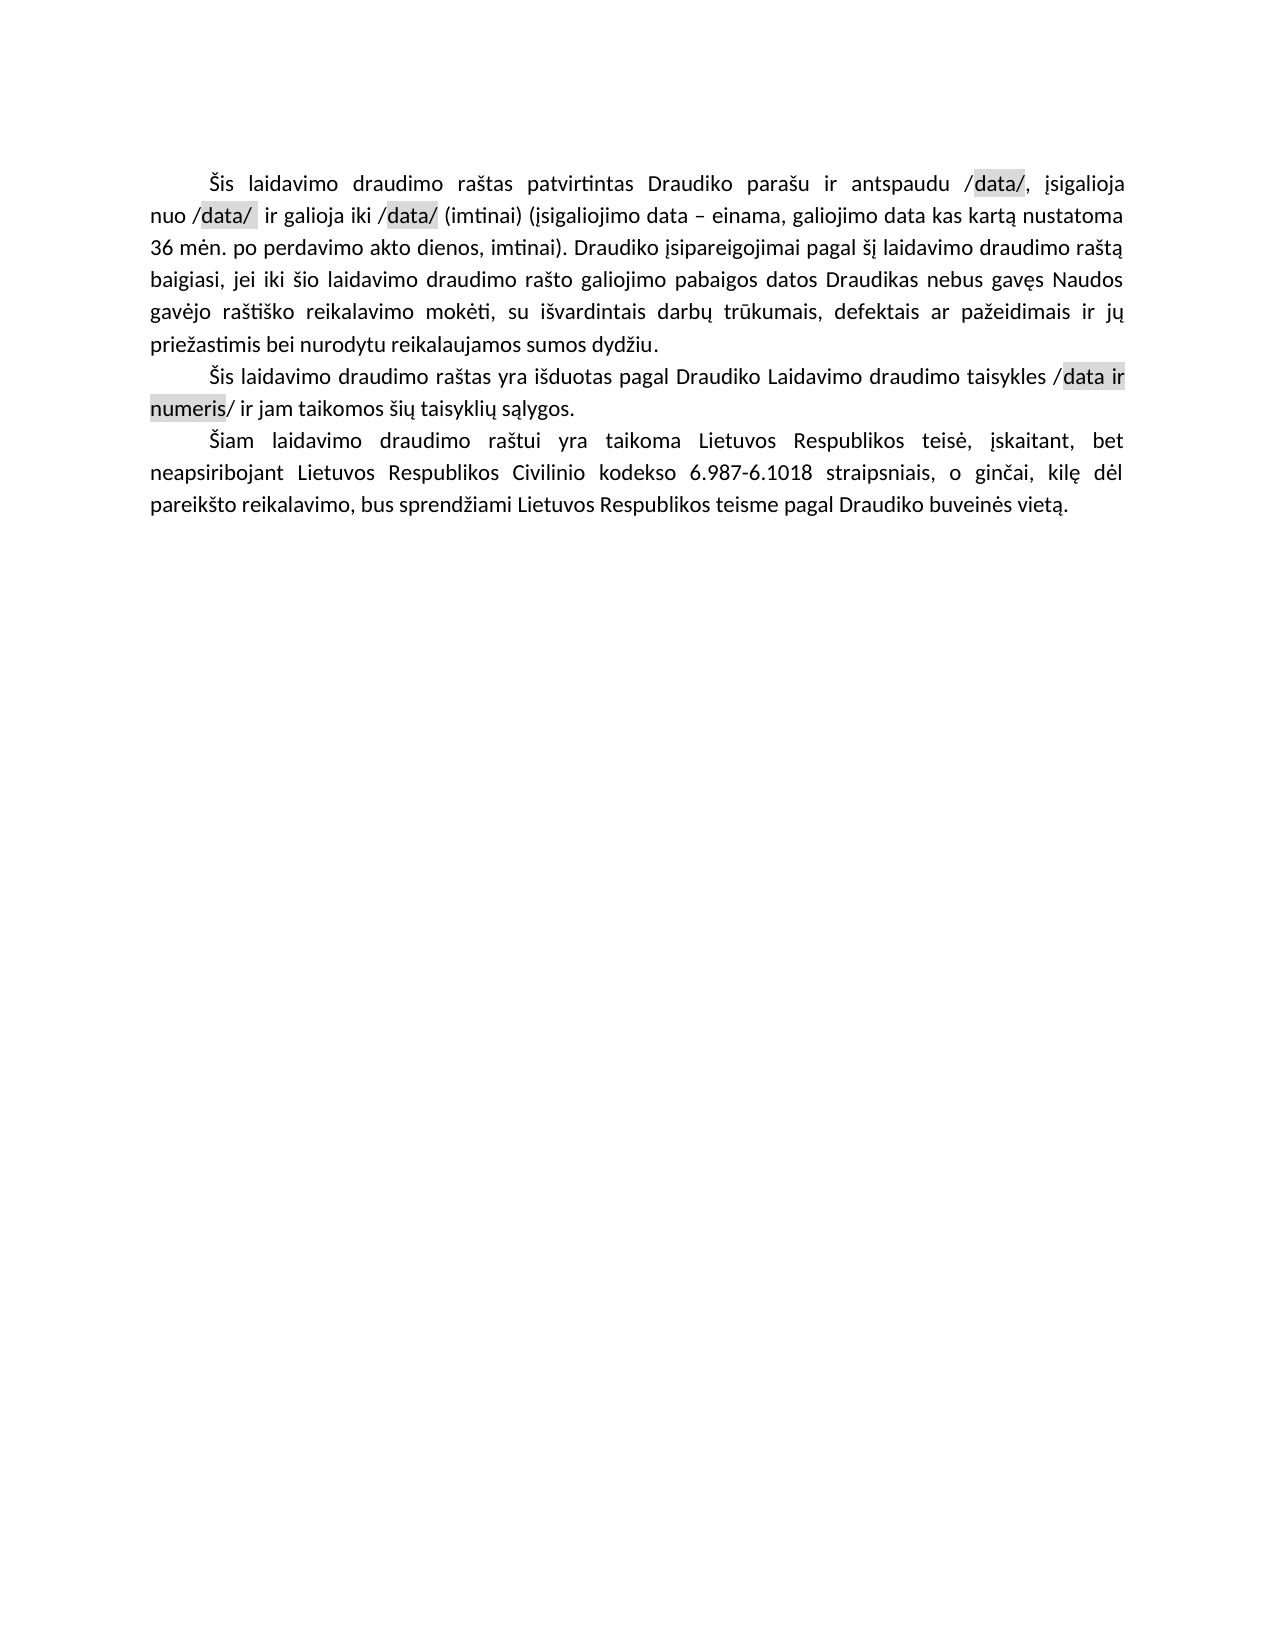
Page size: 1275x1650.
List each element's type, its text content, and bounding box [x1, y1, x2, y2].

text Šis laidavimo draudimo raštas patvirtintas Draudiko parašu ir antspaudu /data/, įsigalioja nuo /data/ ir galioja iki /data/ (imtinai) (įsigaliojimo data – einama, galiojimo data kas kartą nustatoma 36 mėn. po perdavimo akto dienos, imtinai). Draudiko įsipareigojimai pagal šį laidavimo draudimo raštą baigiasi, jei iki šio laidavimo draudimo rašto galiojimo pabaigos datos Draudikas nebus gavęs Naudos gavėjo raštiško reikalavimo mokėti, su išvardintais darbų trūkumais, defektais ar pažeidimais ir jų priežastimis bei nurodytu reikalaujamos sumos dydžiu. [150, 169, 1125, 358]
text Šiam laidavimo draudimo raštui yra taikoma Lietuvos Respublikos teisė, įskaitant, bet neapsiribojant Lietuvos Respublikos Civilinio kodekso 6.987-6.1018 straipsniais, o ginčai, kilę dėl pareikšto reikalavimo, bus sprendžiami Lietuvos Respublikos teisme pagal Draudiko buveinės vietą. [150, 426, 1125, 519]
text Šis laidavimo draudimo raštas yra išduotas pagal Draudiko Laidavimo draudimo taisykles /data ir numeris/ ir jam taikomos šių taisyklių sąlygos. [150, 362, 1125, 422]
